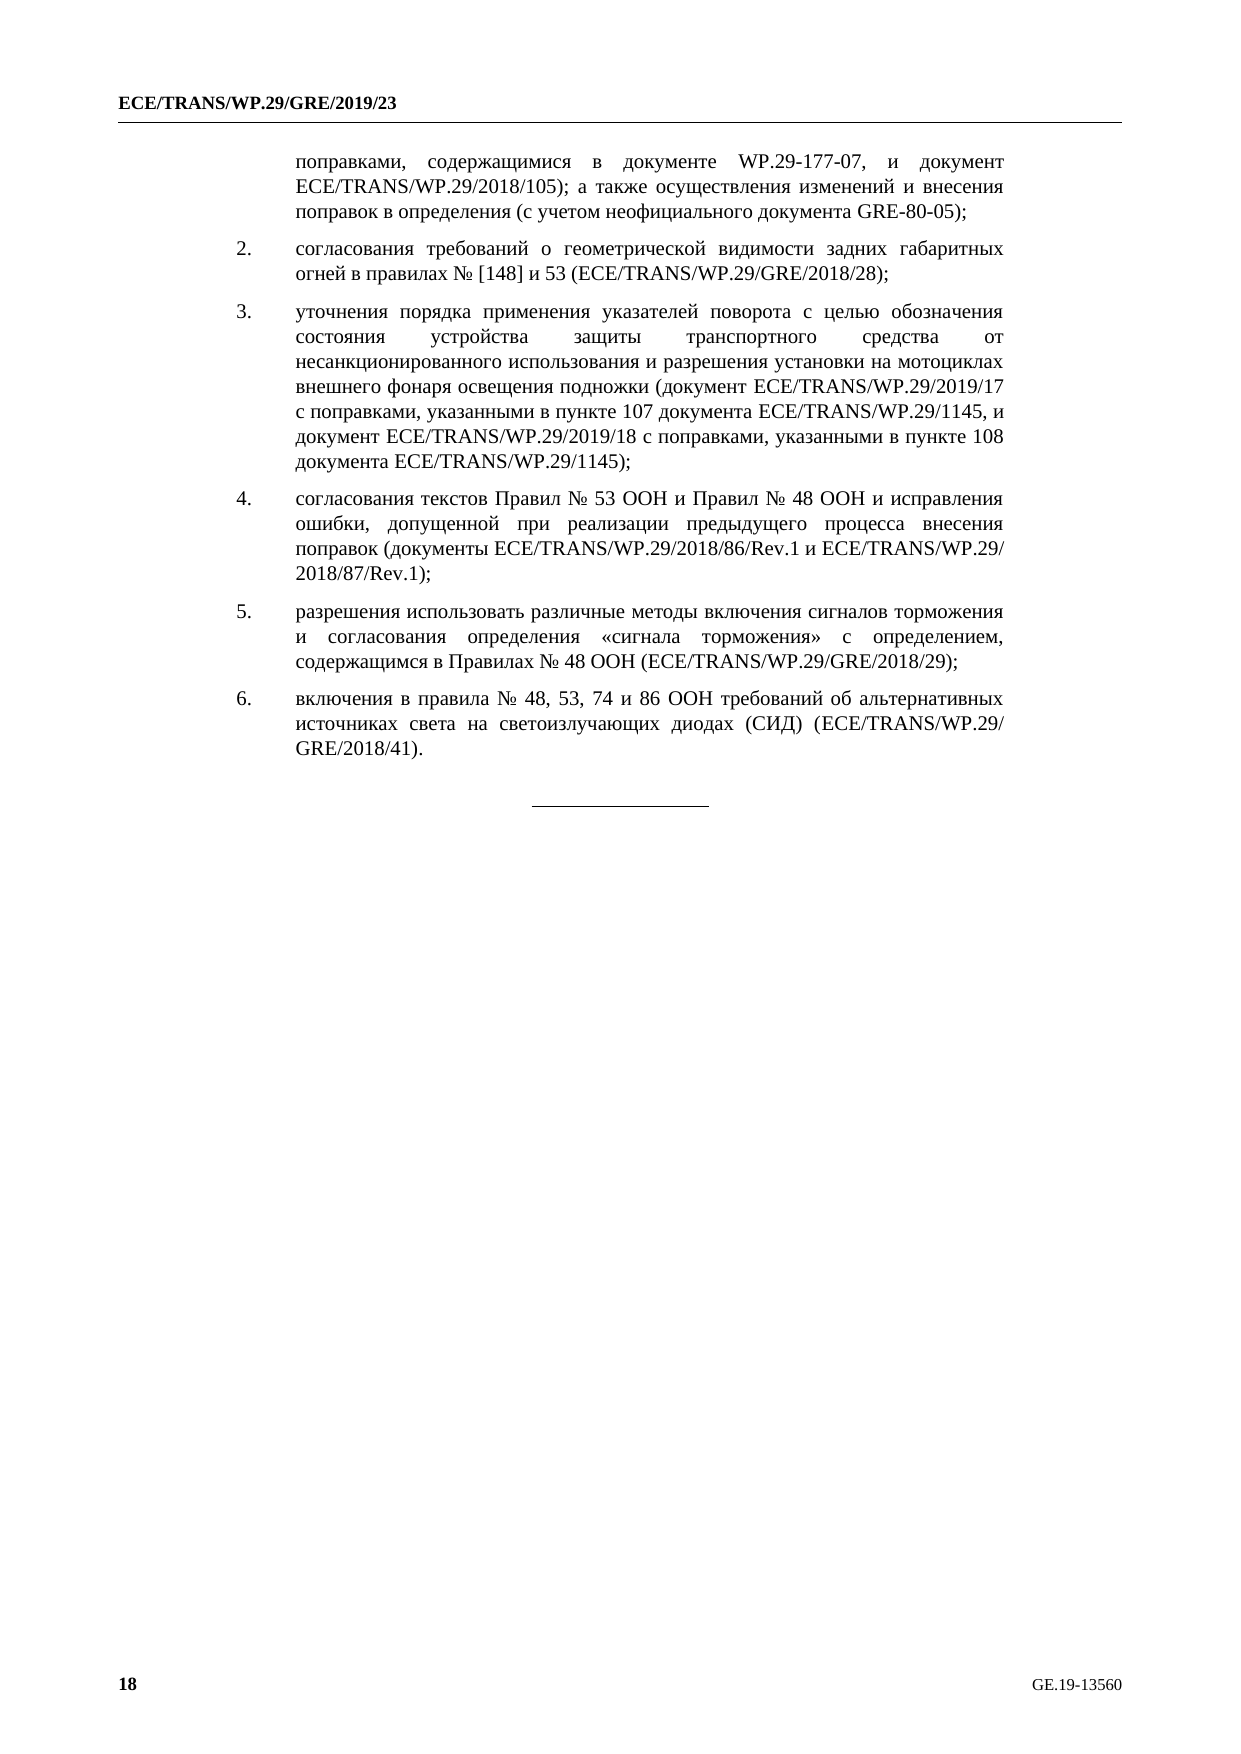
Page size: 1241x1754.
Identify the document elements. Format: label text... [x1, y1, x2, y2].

text 3. уточнения порядка применения указателей поворота с целью обозначения состояния устройства защиты транспортного средства от несанкционированного использования и разрешения установки на мотоциклах внешнего фонаря освещения подножки (документ ECE/TRANS/WP.29/2019/17 с поправками, указанными в пункте 107 документа ECE/TRANS/WP.29/1145, и документ ECE/TRANS/WP.29/2019/18 с поправками, указанными в пункте 108 документа ECE/TRANS/WP.29/1145); [236, 298, 1004, 473]
text 6. включения в правила № 48, 53, 74 и 86 ООН требований об альтернативных источниках света на светоизлучающих диодах (СИД) (ECE/TRANS/WP.29/ GRE/2018/41). [236, 685, 1004, 760]
text 5. разрешения использовать различные методы включения сигналов торможения и согласования определения «сигнала торможения» с определением, содержащимся в Правилах № 48 ООН (ECE/TRANS/WP.29/GRE/2018/29); [236, 598, 1004, 673]
text 4. согласования текстов Правил № 53 ООН и Правил № 48 ООН и исправления ошибки, допущенной при реализации предыдущего процесса внесения поправок (документы ECE/TRANS/WP.29/2018/86/Rev.1 и ECE/TRANS/WP.29/ 2018/87/Rev.1); [236, 485, 1004, 585]
text 2. согласования требований о геометрической видимости задних габаритных огней в правилах № [148] и 53 (ECE/TRANS/WP.29/GRE/2018/28); [236, 235, 1004, 285]
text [236, 148, 1004, 223]
